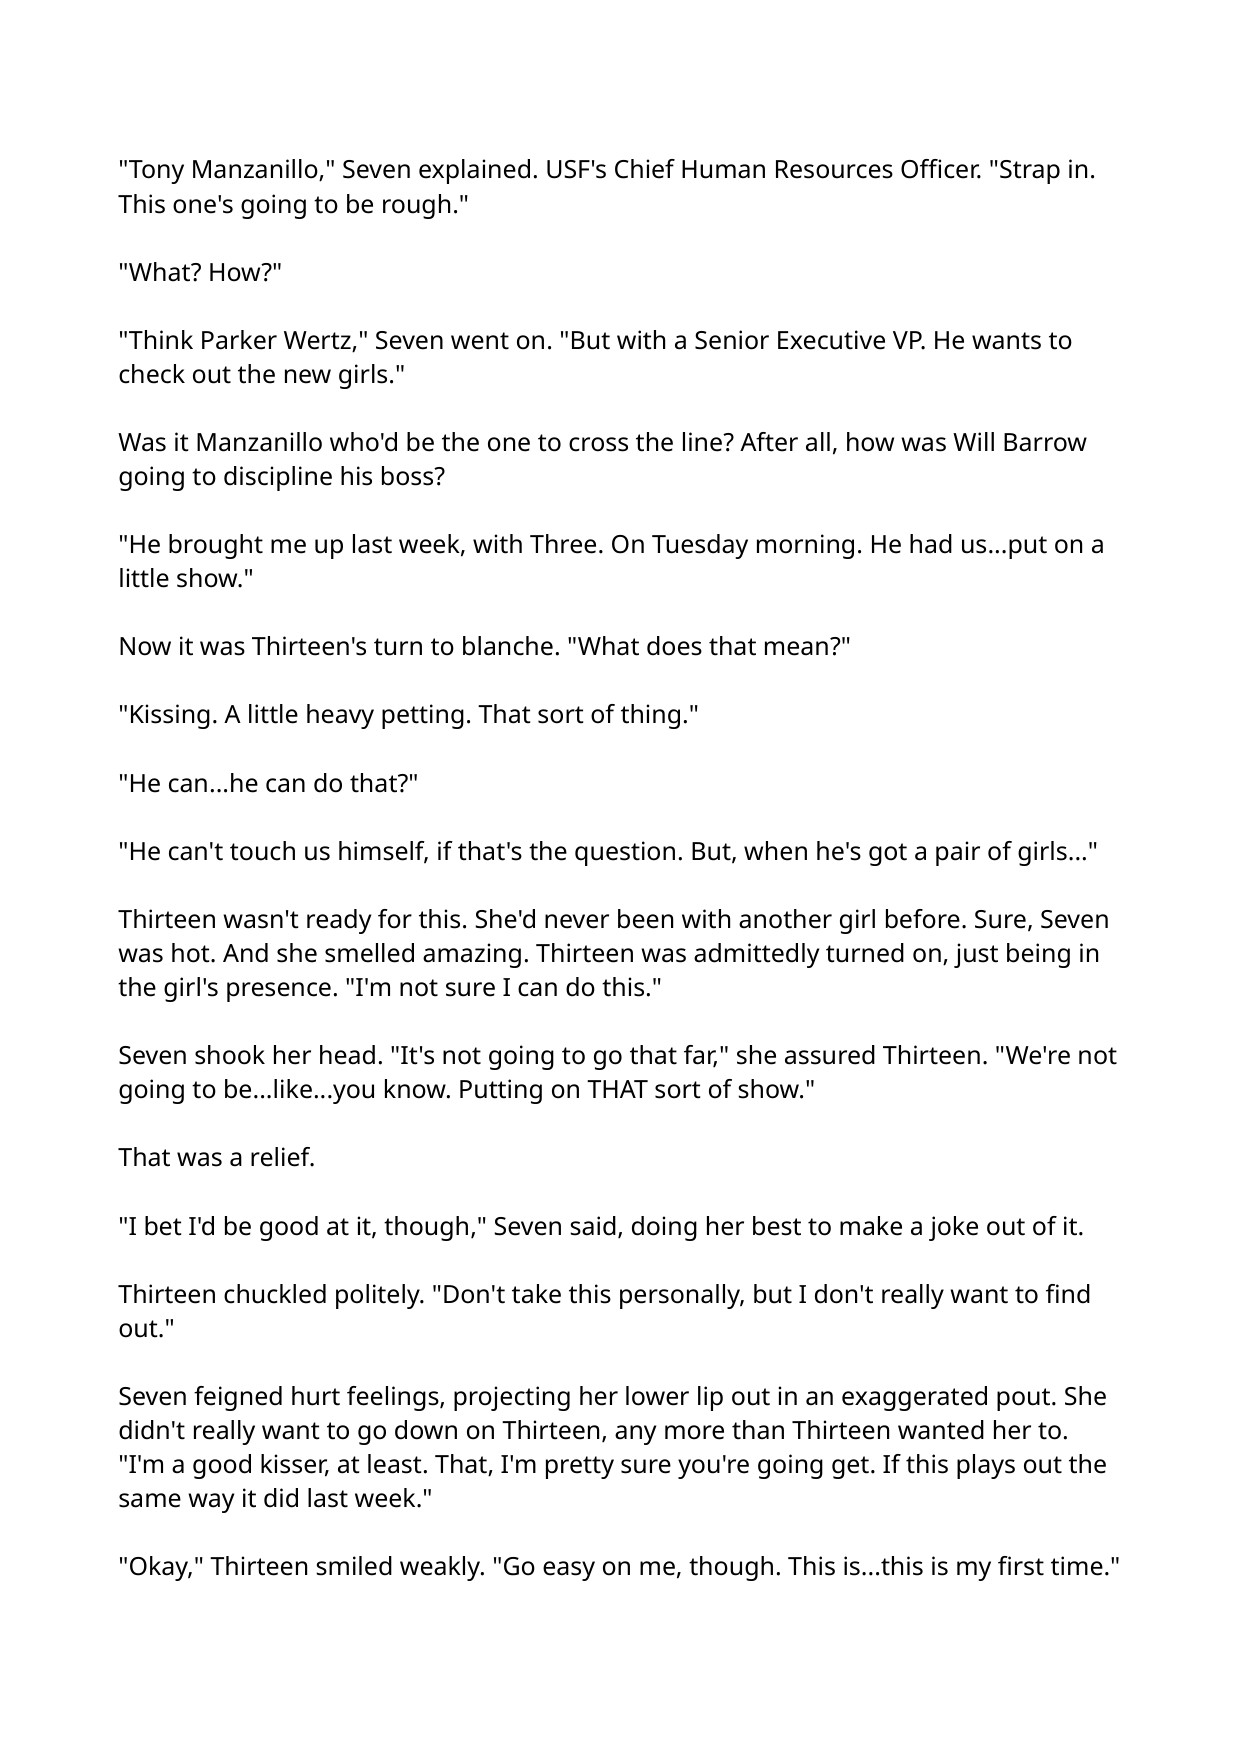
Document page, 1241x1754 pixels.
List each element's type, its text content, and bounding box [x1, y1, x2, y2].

text "Kissing. A little heavy petting. That sort of thing." [118, 697, 1122, 731]
text Seven feigned hurt feelings, projecting her lower lip out in an exaggerated pout. She didn't really want to go down on Thirteen, any more than Thirteen wanted her to. "I'm a good kisser, at least. That, I'm pretty sure you're going get. If this plays out the same way it did last week." [118, 1378, 1122, 1515]
text "He can...he can do that?" [118, 765, 1122, 799]
text "Think Parker Wertz," Seven went on. "But with a Senior Executive VP. He wants to check out the new girls." [118, 322, 1122, 391]
text Now it was Thirteen's turn to blanche. "What does that mean?" [118, 629, 1122, 663]
text "He brought me up last week, with Three. On Tuesday morning. He had us...put on a little show." [118, 527, 1122, 595]
text Was it Manzanillo who'd be the one to cross the line? After all, how was Will Barrow going to discipline his boss? [118, 425, 1122, 493]
text That was a relief. [118, 1140, 1122, 1174]
text Thirteen wasn't ready for this. She'd never been with another girl before. Sure, Seven was hot. And she smelled amazing. Thirteen was admittedly turned on, just being in the girl's presence. "I'm not sure I can do this." [118, 902, 1122, 1004]
text "He can't touch us himself, if that's the question. But, when he's got a pair of girls..." [118, 833, 1122, 867]
text "Tony Manzanillo," Seven explained. USF's Chief Human Resources Officer. "Strap in. This one's going to be rough." [118, 152, 1122, 220]
text Seven shook her head. "It's not going to go that far," she assured Thirteen. "We're not going to be...like...you know. Putting on THAT sort of show." [118, 1038, 1122, 1106]
text "I bet I'd be good at it, though," Seven said, doing her best to make a joke out of it. [118, 1208, 1122, 1242]
text Thirteen chuckled politely. "Don't take this personally, but I don't really want to find out." [118, 1276, 1122, 1344]
text "What? How?" [118, 254, 1122, 288]
text "Okay," Thirteen smiled weakly. "Go easy on me, though. This is...this is my first time." [118, 1549, 1122, 1583]
